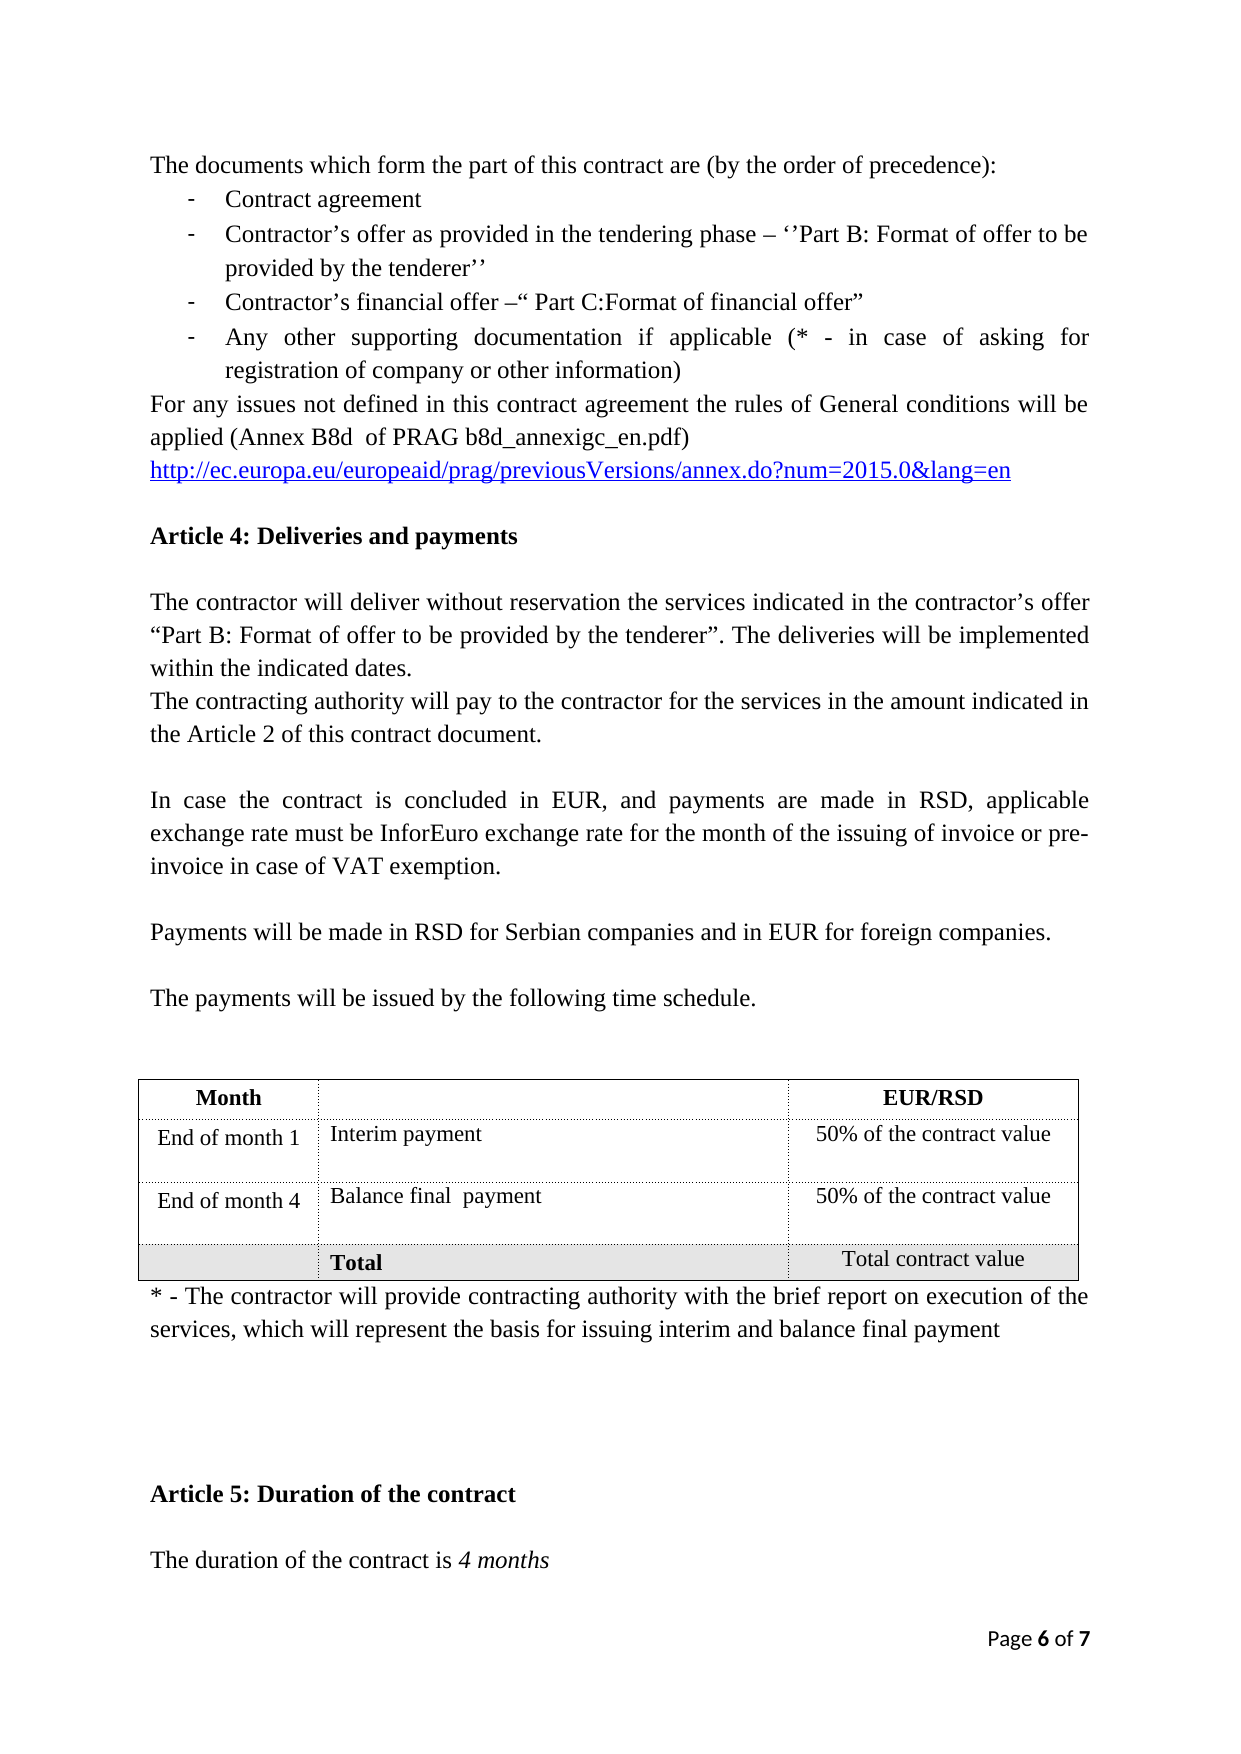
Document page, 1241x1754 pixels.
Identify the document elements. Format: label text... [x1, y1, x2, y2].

table_header Month [139, 1080, 319, 1119]
list Contractor’s offer as provided in the tendering phase – ‘’Part B: Format of offer to be provided by the tenderer’’ [187, 218, 1090, 282]
table_cell End of month 1 [139, 1119, 319, 1182]
text http://ec.europa.eu/europeaid/prag/previousVersions/annex.do?num=2015.0&lang=en [150, 455, 1090, 483]
text The duration of the contract is 4 months [150, 1545, 1090, 1574]
text For any issues not defined in this contract agreement the rules of General conditions will be applied (Annex B8d of PRAG b8d_annexigc_en.pdf) [150, 389, 1090, 450]
list Any other supporting documentation if applicable (* - in case of asking for registration of company or other information) [187, 321, 1090, 384]
text The documents which form the part of this contract are (by the order of precedence): [150, 150, 1090, 179]
text The contracting authority will pay to the contractor for the services in the amount indicated in the Article 2 of this contract document. [150, 686, 1090, 748]
table_cell Total contract value [788, 1244, 1078, 1280]
table_cell Total [319, 1244, 788, 1280]
table_header [319, 1080, 788, 1119]
table_cell 50% of the contract value [788, 1182, 1078, 1244]
list Contract agreement [187, 183, 1090, 213]
text * - The contractor will provide contracting authority with the brief report on execution of the services, which will represent the basis for issuing interim and balance final payment [150, 1281, 1090, 1343]
table_cell End of month 4 [139, 1182, 319, 1244]
text Article 5: Duration of the contract [150, 1479, 1090, 1508]
text Payments will be made in RSD for Serbian companies and in EUR for foreign companies. [150, 917, 1090, 946]
table_cell 50% of the contract value [788, 1119, 1078, 1182]
list Contractor’s financial offer –“ Part C:Format of financial offer” [187, 286, 1090, 316]
table_cell Balance final payment [319, 1182, 788, 1244]
text Article 4: Deliveries and payments [150, 521, 1090, 549]
text In case the contract is concluded in EUR, and payments are made in RSD, applicable exchange rate must be InforEuro exchange rate for the month of the issuing of invoice or pre-invoice in case of VAT exemption. [150, 785, 1090, 880]
table_cell Interim payment [319, 1119, 788, 1182]
table_cell [139, 1244, 319, 1280]
text The contractor will deliver without reservation the services indicated in the contractor’s offer “Part B: Format of offer to be provided by the tenderer”. The deliveries will be implemented within the indicated dates. [150, 587, 1090, 682]
text The payments will be issued by the following time schedule. [150, 983, 1090, 1012]
table_header EUR/RSD [788, 1080, 1078, 1119]
